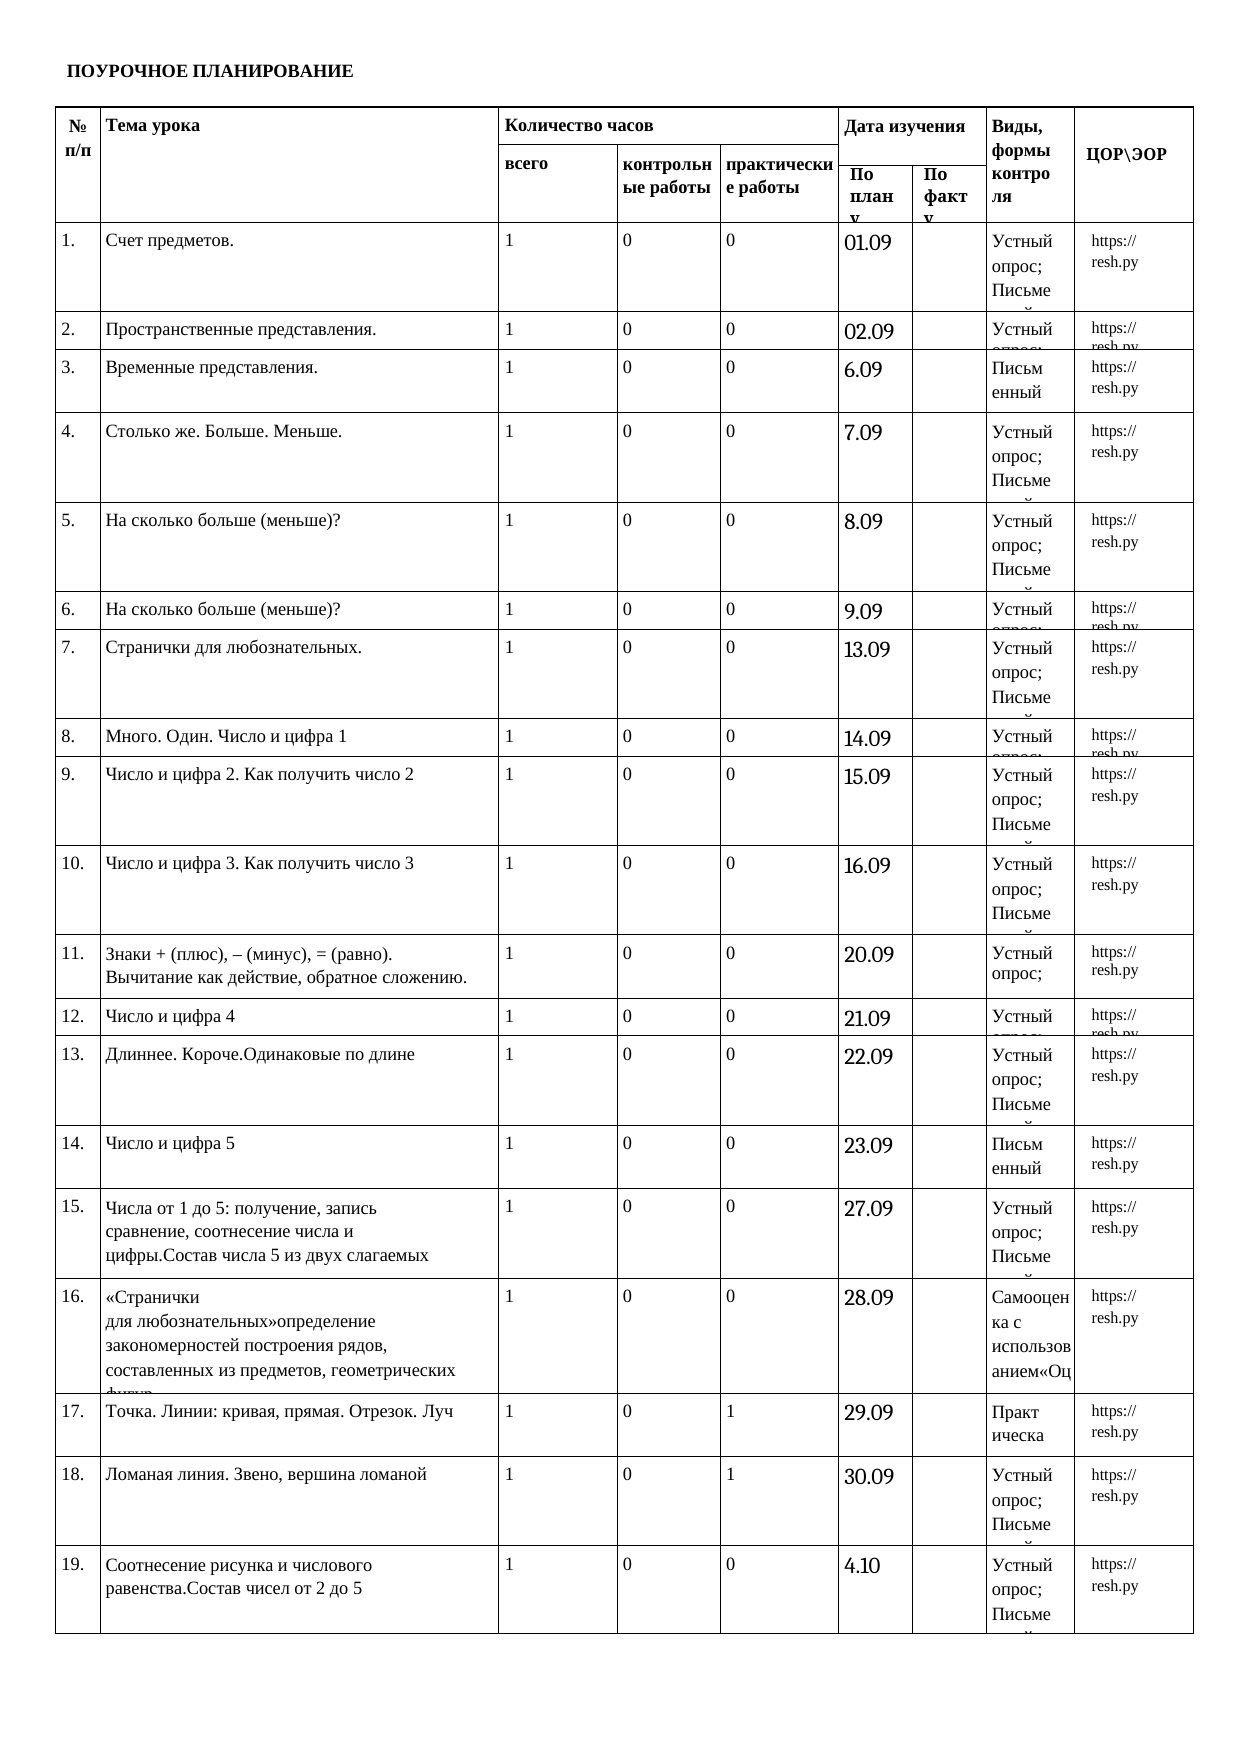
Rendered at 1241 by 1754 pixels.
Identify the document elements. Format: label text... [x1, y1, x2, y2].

table_cell 18. [56, 1457, 100, 1545]
table_cell Самооценка с использованием«Оценочного листа»; [987, 1279, 1074, 1393]
table_cell [913, 503, 986, 591]
table_cell [913, 223, 986, 311]
table_cell 0 [618, 846, 720, 934]
table_cell Много. Один. Число и цифра 1 [101, 719, 498, 756]
table_cell [913, 1457, 986, 1545]
table_cell https://resh.ру [1075, 1279, 1193, 1393]
table_cell 0 [721, 1279, 838, 1393]
table_cell 0 [721, 503, 838, 591]
table_cell 0 [721, 935, 838, 998]
table_cell Число и цифра 4 [101, 999, 498, 1035]
table_cell 0 [721, 350, 838, 412]
table_cell Устный опрос; Письменный контроль; [987, 1457, 1074, 1545]
table_cell https://resh.ру [1075, 312, 1193, 349]
table_cell 30.09 [839, 1457, 912, 1545]
table_cell https://resh.ру [1075, 757, 1193, 845]
table_header Тема урока [101, 108, 498, 222]
table_cell https://resh.ру [1075, 413, 1193, 502]
table_cell https://resh.ру [1075, 350, 1193, 412]
table_cell 0 [618, 223, 720, 311]
table_cell [913, 1036, 986, 1125]
table_cell 14.09 [839, 719, 912, 756]
table_cell 0 [721, 1189, 838, 1278]
table_cell [913, 1394, 986, 1456]
table_cell 1 [721, 1394, 838, 1456]
table_cell https://resh.ру [1075, 1457, 1193, 1545]
table_cell 0 [618, 630, 720, 718]
table_cell Устный опрос; [987, 935, 1074, 998]
table_cell 0 [721, 1126, 838, 1188]
table_cell 22.09 [839, 1036, 912, 1125]
table_cell [913, 1126, 986, 1188]
table_cell 0 [618, 1457, 720, 1545]
table_cell https://resh.ру [1075, 1394, 1193, 1456]
table_cell 10. [56, 846, 100, 934]
table_cell 3. [56, 350, 100, 412]
table_cell [913, 1279, 986, 1393]
table_cell 2. [56, 312, 100, 349]
table_cell Столько же. Больше. Меньше. [101, 413, 498, 502]
table_cell Устный опрос; Письменный контроль;; [987, 1546, 1074, 1633]
table_cell 1 [499, 350, 617, 412]
table_cell Счет предметов. [101, 223, 498, 311]
table_cell 0 [618, 1279, 720, 1393]
table_cell https://resh.ру [1075, 1036, 1193, 1125]
table_cell 0 [721, 223, 838, 311]
table_cell Ломаная линия. Звено, вершина ломаной [101, 1457, 498, 1545]
table_cell 1 [499, 1457, 617, 1545]
table_cell 0 [618, 1036, 720, 1125]
table_cell 1 [499, 935, 617, 998]
table_cell Устный опрос; Письменный контроль; [987, 413, 1074, 502]
table_cell 1 [721, 1457, 838, 1545]
table_cell 1 [499, 999, 617, 1035]
table_cell 0 [721, 846, 838, 934]
table_cell практические работы [721, 145, 838, 222]
table_cell 14. [56, 1126, 100, 1188]
table_cell Письменный контроль; [987, 1126, 1074, 1188]
table_cell 0 [618, 312, 720, 349]
table_cell [913, 1546, 986, 1633]
table_cell https://resh.ру [1075, 592, 1193, 628]
table_cell «Странички для любознательных»определение закономерностей построения рядов, составленных из предметов, геометрических фигур [101, 1279, 498, 1393]
table_cell 1 [499, 846, 617, 934]
table_cell Знаки + (плюс), – (минус), = (равно). Вычитание как действие, обратное сложению. [101, 935, 498, 998]
table_header № п/п [56, 108, 100, 222]
table_cell https://resh.ру [1075, 223, 1193, 311]
table_cell По факту [913, 166, 986, 222]
table_cell [913, 413, 986, 502]
table_cell [913, 1189, 986, 1278]
table_cell 19. [56, 1546, 100, 1633]
table_cell 0 [618, 999, 720, 1035]
table_cell Временные представления. [101, 350, 498, 412]
table_cell 1. [56, 223, 100, 311]
table_cell По плану [839, 166, 912, 222]
table_cell 1 [499, 1279, 617, 1393]
table_cell https://resh.ру [1075, 935, 1193, 998]
table_cell ЦОР\ЭОР ЭОР [1075, 144, 1193, 164]
table_cell 29.09 [839, 1394, 912, 1456]
table_cell Устный опрос; Письменный контроль; [987, 1036, 1074, 1125]
table_cell 15.09 [839, 757, 912, 845]
text ПОУРОЧНОЕ ПЛАНИРОВАНИЕ [67, 61, 1182, 82]
table_cell 6. [56, 592, 100, 628]
table_cell 1 [499, 1126, 617, 1188]
table_cell 17. [56, 1394, 100, 1456]
table_cell 1 [499, 1546, 617, 1633]
table_cell Число и цифра 2. Как получить число 2 [101, 757, 498, 845]
table_cell https://resh.ру [1075, 1126, 1193, 1188]
table_cell [913, 935, 986, 998]
table_cell 1 [499, 1036, 617, 1125]
table_cell 0 [721, 1036, 838, 1125]
table_cell 7.09 [839, 413, 912, 502]
table_cell Число и цифра 5 [101, 1126, 498, 1188]
table_cell 1 [499, 592, 617, 628]
table_header [1075, 108, 1193, 144]
table_cell 1 [499, 503, 617, 591]
table_cell 0 [721, 630, 838, 718]
table_cell 20.09 [839, 935, 912, 998]
table_header Виды, формы контроля [987, 108, 1074, 222]
table_cell Устный опрос; [987, 999, 1074, 1035]
table_cell Устный опрос; Письменный контроль; [987, 1189, 1074, 1278]
table_cell 0 [618, 935, 720, 998]
table_cell 8. [56, 719, 100, 756]
table_cell 1 [499, 757, 617, 845]
table_cell 0 [721, 999, 838, 1035]
table_cell https://resh.ру [1075, 999, 1193, 1035]
table_cell 7. [56, 630, 100, 718]
table_cell 0 [618, 1126, 720, 1188]
table_cell 0 [618, 350, 720, 412]
table_cell 9.09 [839, 592, 912, 628]
table_cell 0 [618, 1189, 720, 1278]
table_cell 0 [618, 413, 720, 502]
table_cell 6.09 [839, 350, 912, 412]
table_cell Числа от 1 до 5: получение, запись сравнение, соотнесение числа и цифры.Состав числа 5 из двух слагаемых [101, 1189, 498, 1278]
table_cell [913, 592, 986, 628]
table_cell 5. [56, 503, 100, 591]
table_cell Число и цифра 3. Как получить число 3 [101, 846, 498, 934]
table_cell Устный опрос; Письменный контроль; [987, 757, 1074, 845]
table_cell 1 [499, 312, 617, 349]
table_cell 0 [721, 719, 838, 756]
table_cell 1 [499, 719, 617, 756]
table_cell https://resh.ру [1075, 1546, 1193, 1633]
table_cell 01.09 [839, 223, 912, 311]
table_cell 4.10 [839, 1546, 912, 1633]
table_cell Устный опрос; [987, 592, 1074, 628]
table_cell [913, 999, 986, 1035]
table_cell 1 [499, 1189, 617, 1278]
table_cell 02.09 [839, 312, 912, 349]
table_cell [913, 350, 986, 412]
table_header Количество часов [499, 108, 838, 144]
table_cell 1 [499, 630, 617, 718]
table_cell [913, 312, 986, 349]
table_cell 16. [56, 1279, 100, 1393]
table_cell 1 [499, 223, 617, 311]
table_cell [1075, 165, 1193, 222]
table_cell 0 [721, 757, 838, 845]
table_cell Длиннее. Короче.Одинаковые по длине [101, 1036, 498, 1125]
table_cell 23.09 [839, 1126, 912, 1188]
table_cell Странички для любознательных. [101, 630, 498, 718]
table_cell Устный опрос; Письменный контроль;; [987, 503, 1074, 591]
table_cell 11. [56, 935, 100, 998]
table_cell 9. [56, 757, 100, 845]
table_cell [913, 719, 986, 756]
table_cell 13.09 [839, 630, 912, 718]
table_cell https://resh.ру [1075, 719, 1193, 756]
table_cell 16.09 [839, 846, 912, 934]
table_cell На сколько больше (меньше)? [101, 592, 498, 628]
table_cell 0 [618, 757, 720, 845]
table_cell 0 [618, 503, 720, 591]
table_cell Точка. Линии: кривая, прямая. Отрезок. Луч [101, 1394, 498, 1456]
table_cell Соотнесение рисунка и числового равенства.Состав чисел от 2 до 5 [101, 1546, 498, 1633]
table_cell 27.09 [839, 1189, 912, 1278]
table_cell [913, 846, 986, 934]
table_cell [913, 757, 986, 845]
table_cell https://resh.ру [1075, 630, 1193, 718]
table_cell 1 [499, 1394, 617, 1456]
table_cell 0 [721, 592, 838, 628]
table_cell Письменный контроль; [987, 350, 1074, 412]
table_header Дата изучения [839, 108, 986, 164]
table_cell 0 [618, 1394, 720, 1456]
table_cell 12. [56, 999, 100, 1035]
table_cell Пространственные представления. [101, 312, 498, 349]
table_cell Практическая работа; [987, 1394, 1074, 1456]
table_cell https://resh.ру [1075, 503, 1193, 591]
table_cell Устный опрос; Письменный контроль;; [987, 846, 1074, 934]
table_cell https://resh.ру [1075, 1189, 1193, 1278]
table_cell Устный опрос; [987, 719, 1074, 756]
table_cell 0 [721, 312, 838, 349]
table_cell На сколько больше (меньше)? [101, 503, 498, 591]
table_cell Устный опрос; [987, 312, 1074, 349]
table_cell контрольные работы [618, 145, 720, 222]
table_cell всего [499, 145, 617, 222]
table_cell 0 [618, 719, 720, 756]
table_cell 0 [618, 1546, 720, 1633]
table_cell 28.09 [839, 1279, 912, 1393]
table_cell Устный опрос; Письменный контроль; [987, 630, 1074, 718]
table_cell Устный опрос; Письменный контроль; [987, 223, 1074, 311]
table_cell 13. [56, 1036, 100, 1125]
table_cell 0 [618, 592, 720, 628]
table_cell 4. [56, 413, 100, 502]
table_cell 0 [721, 1546, 838, 1633]
table_cell [913, 630, 986, 718]
table_cell 21.09 [839, 999, 912, 1035]
table_cell 1 [499, 413, 617, 502]
table_cell https://resh.ру [1075, 846, 1193, 934]
table_cell 0 [721, 413, 838, 502]
table_cell 15. [56, 1189, 100, 1278]
table_cell 8.09 [839, 503, 912, 591]
